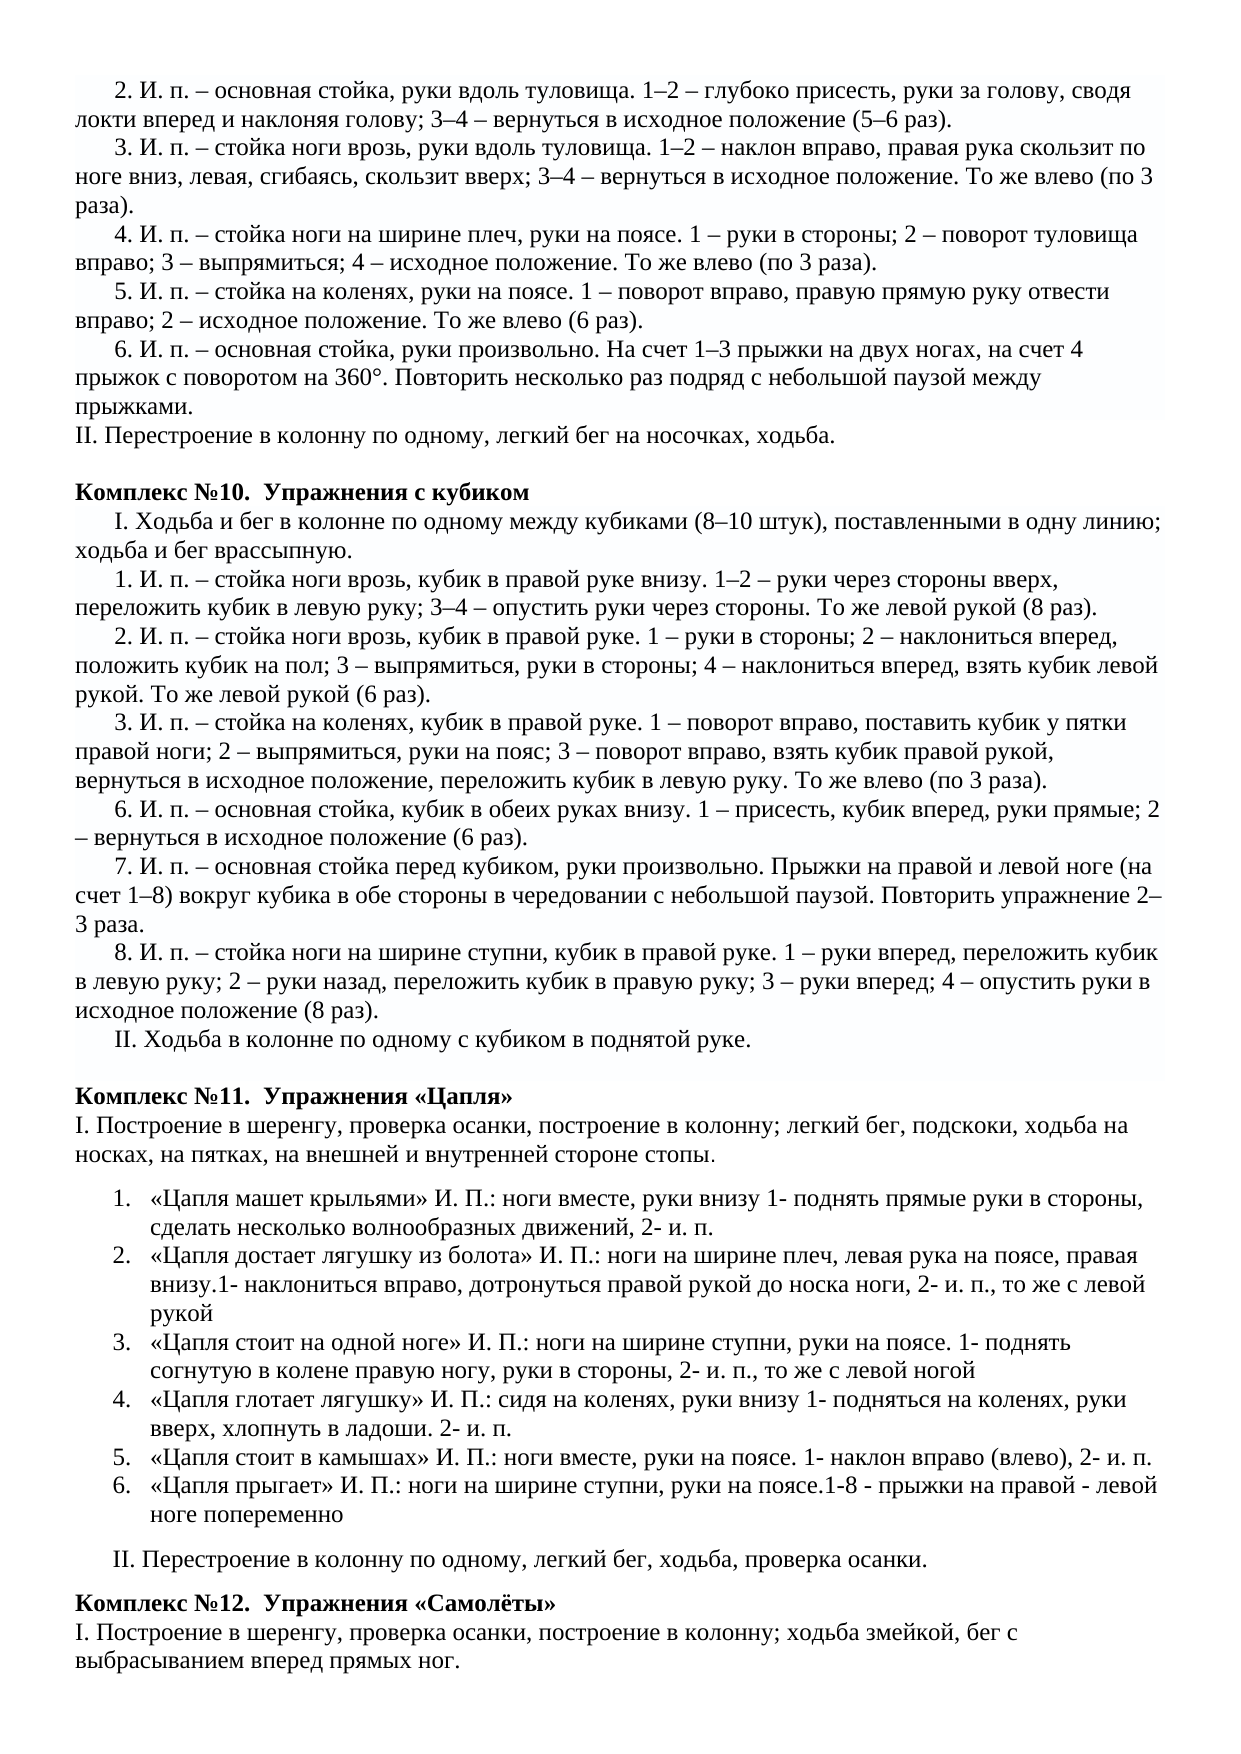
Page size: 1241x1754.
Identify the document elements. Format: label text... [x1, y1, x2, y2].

text II. Ходьба в колонне по одному с кубиком в поднятой руке. [75, 1024, 1165, 1052]
text I. Ходьба и бег в колонне по одному между кубиками (8–10 штук), поставленными в одну линию; ходьба и бег врассыпную. [75, 506, 1165, 564]
text 7. И. п. – основная стойка перед кубиком, руки произвольно. Прыжки на правой и левой ноге (на счет 1–8) вокруг кубика в обе стороны в чередовании с небольшой паузой. Повторить упражнение 2–3 раза. [75, 851, 1165, 937]
text 6. И. п. – основная стойка, кубик в обеих руках внизу. 1 – присесть, кубик вперед, руки прямые; 2 – вернуться в исходное положение (6 раз). [75, 794, 1165, 851]
list «Цапля прыгает» И. П.: ноги на ширине ступни, руки на поясе.1-8 - прыжки на правой - левой ноге попеременно [112, 1471, 1165, 1528]
text 1. И. п. – стойка ноги врозь, кубик в правой руке внизу. 1–2 – руки через стороны вверх, переложить кубик в левую руку; 3–4 – опустить руки через стороны. То же левой рукой (8 раз). [75, 564, 1165, 621]
text 8. И. п. – стойка ноги на ширине ступни, кубик в правой руке. 1 – руки вперед, переложить кубик в левую руку; 2 – руки назад, переложить кубик в правую руку; 3 – руки вперед; 4 – опустить руки в исходное положение (8 раз). [75, 937, 1165, 1024]
list «Цапля достает лягушку из болота» И. П.: ноги на ширине плеч, левая рука на поясе, правая внизу.1- наклониться вправо, дотронуться правой рукой до носка ноги, 2- и. п., то же с левой рукой [112, 1241, 1165, 1327]
list «Цапля глотает лягушку» И. П.: сидя на коленях, руки внизу 1- подняться на коленях, руки вверх, хлопнуть в ладоши. 2- и. п. [112, 1384, 1165, 1442]
list «Цапля стоит на одной ноге» И. П.: ноги на ширине ступни, руки на поясе. 1- поднять согнутую в колене правую ногу, руки в стороны, 2- и. п., то же с левой ногой [112, 1327, 1165, 1384]
text 2. И. п. – стойка ноги врозь, кубик в правой руке. 1 – руки в стороны; 2 – наклониться вперед, положить кубик на пол; 3 – выпрямиться, руки в стороны; 4 – наклониться вперед, взять кубик левой рукой. То же левой рукой (6 раз). [75, 621, 1165, 707]
text Комплекс №12. Упражнения «Самолёты» [75, 1588, 1165, 1617]
list «Цапля стоит в камышах» И. П.: ноги вместе, руки на поясе. 1- наклон вправо (влево), 2- и. п. [112, 1442, 1165, 1471]
text 4. И. п. – стойка ноги на ширине плеч, руки на поясе. 1 – руки в стороны; 2 – поворот туловища вправо; 3 – выпрямиться; 4 – исходное положение. То же влево (по 3 раза). [75, 219, 1165, 276]
text Комплекс №11. Упражнения «Цапля» [75, 1081, 1165, 1110]
text II. Перестроение в колонну по одному, легкий бег, ходьба, проверка осанки. [112, 1544, 1165, 1572]
text 2. И. п. – основная стойка, руки вдоль туловища. 1–2 – глубоко присесть, руки за голову, сводя локти вперед и наклоняя голову; 3–4 – вернуться в исходное положение (5–6 раз). [75, 75, 1165, 132]
text I. Построение в шеренгу, проверка осанки, построение в колонну; ходьба змейкой, бег с выбрасыванием вперед прямых ног. [75, 1617, 1165, 1674]
list «Цапля машет крыльями» И. П.: ноги вместе, руки внизу 1- поднять прямые руки в стороны, сделать несколько волнообразных движений, 2- и. п. [112, 1183, 1165, 1241]
text Комплекс №10. Упражнения c кубиком [75, 477, 1165, 506]
text II. Перестроение в колонну по одному, легкий бег на носочках, ходьба. [75, 420, 1165, 449]
text 3. И. п. – стойка ноги врозь, руки вдоль туловища. 1–2 – наклон вправо, правая рука скользит по ноге вниз, левая, сгибаясь, скользит вверх; 3–4 – вернуться в исходное положение. То же влево (по 3 раза). [75, 132, 1165, 219]
text 5. И. п. – стойка на коленях, руки на поясе. 1 – поворот вправо, правую прямую руку отвести вправо; 2 – исходное положение. То же влево (6 раз). [75, 276, 1165, 334]
text 3. И. п. – стойка на коленях, кубик в правой руке. 1 – поворот вправо, поставить кубик у пятки правой ноги; 2 – выпрямиться, руки на пояс; 3 – поворот вправо, взять кубик правой рукой, вернуться в исходное положение, переложить кубик в левую руку. То же влево (по 3 раза). [75, 707, 1165, 794]
text I. Построение в шеренгу, проверка осанки, построение в колонну; легкий бег, подскоки, ходьба на носках, на пятках, на внешней и внутренней стороне стопы. [75, 1110, 1165, 1167]
text 6. И. п. – основная стойка, руки произвольно. На счет 1–3 прыжки на двух ногах, на счет 4 прыжок с поворотом на 360°. Повторить несколько раз подряд с небольшой паузой между прыжками. [75, 334, 1165, 420]
